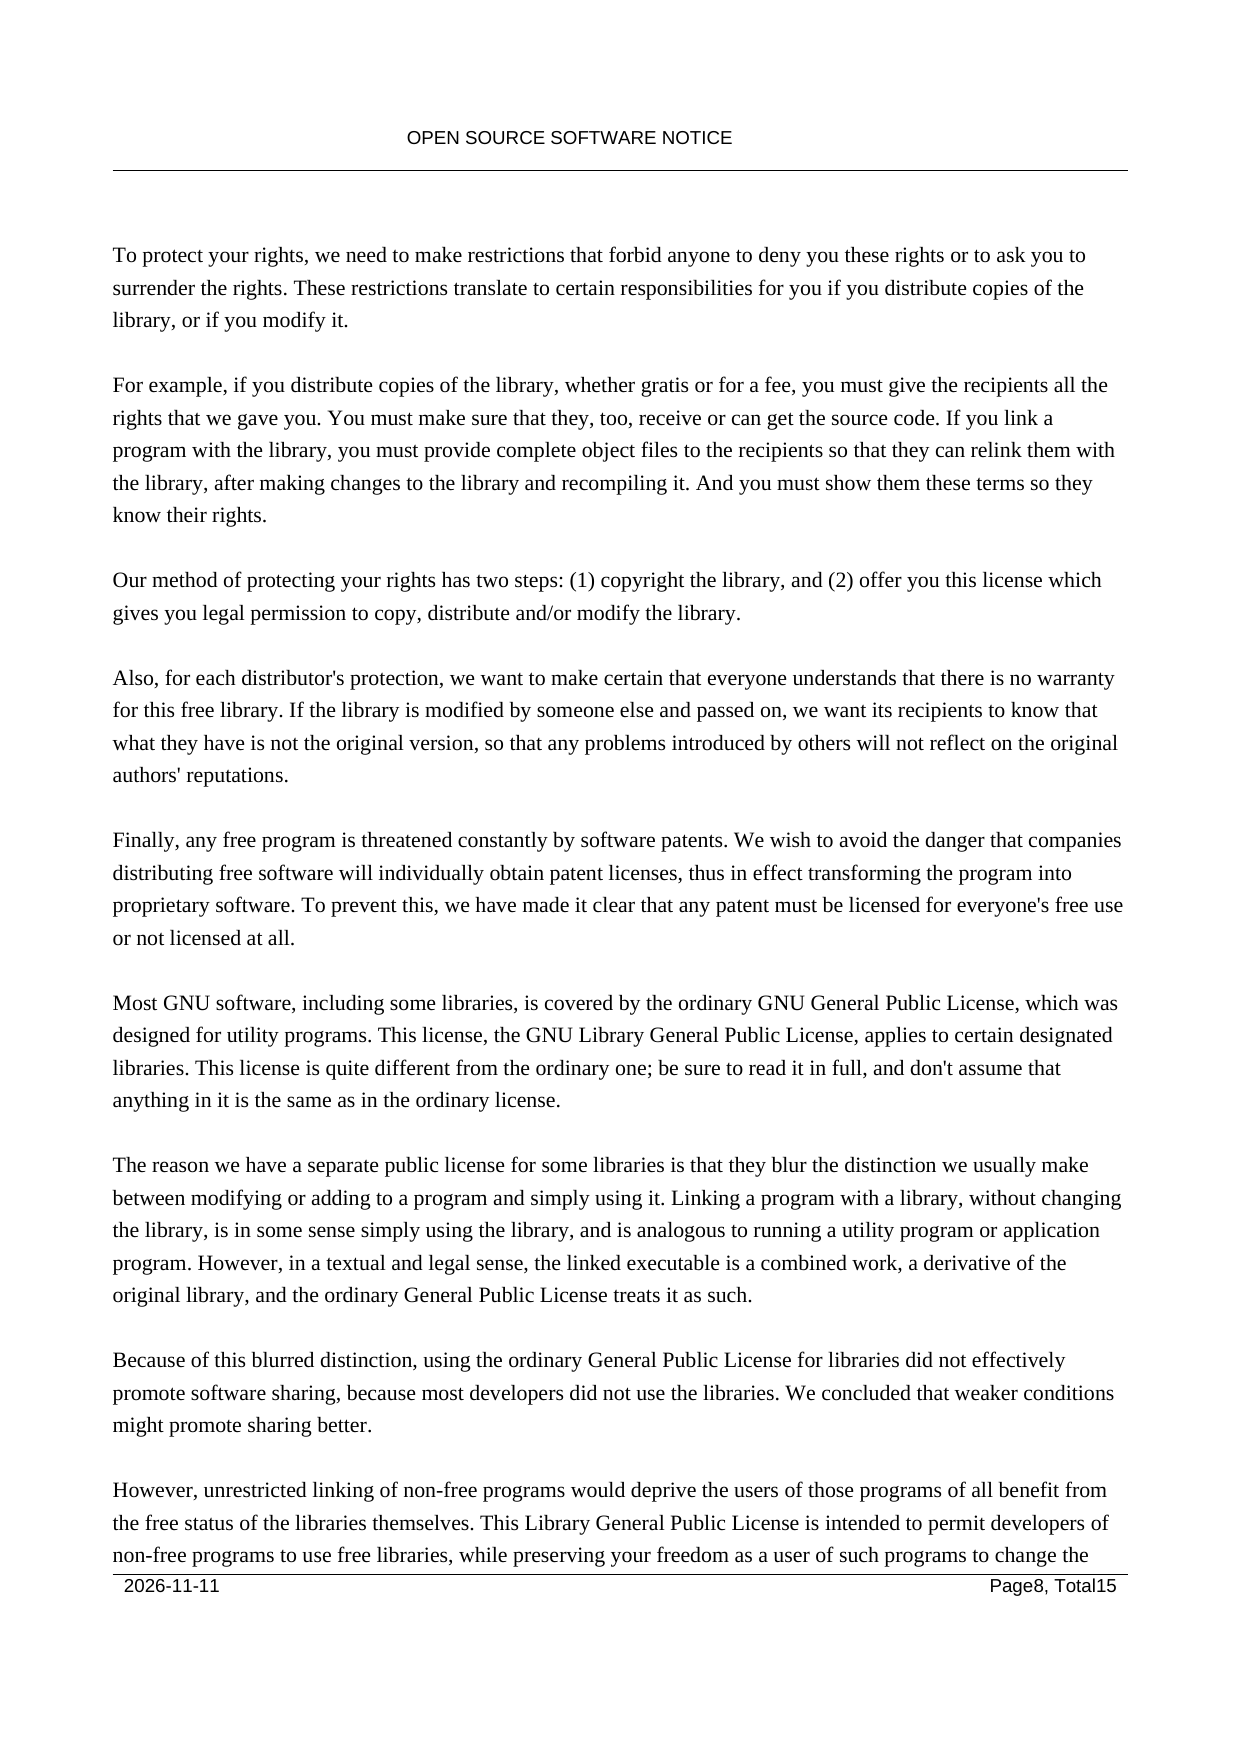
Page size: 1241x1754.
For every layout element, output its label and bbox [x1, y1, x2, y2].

text [112, 206, 1128, 1571]
